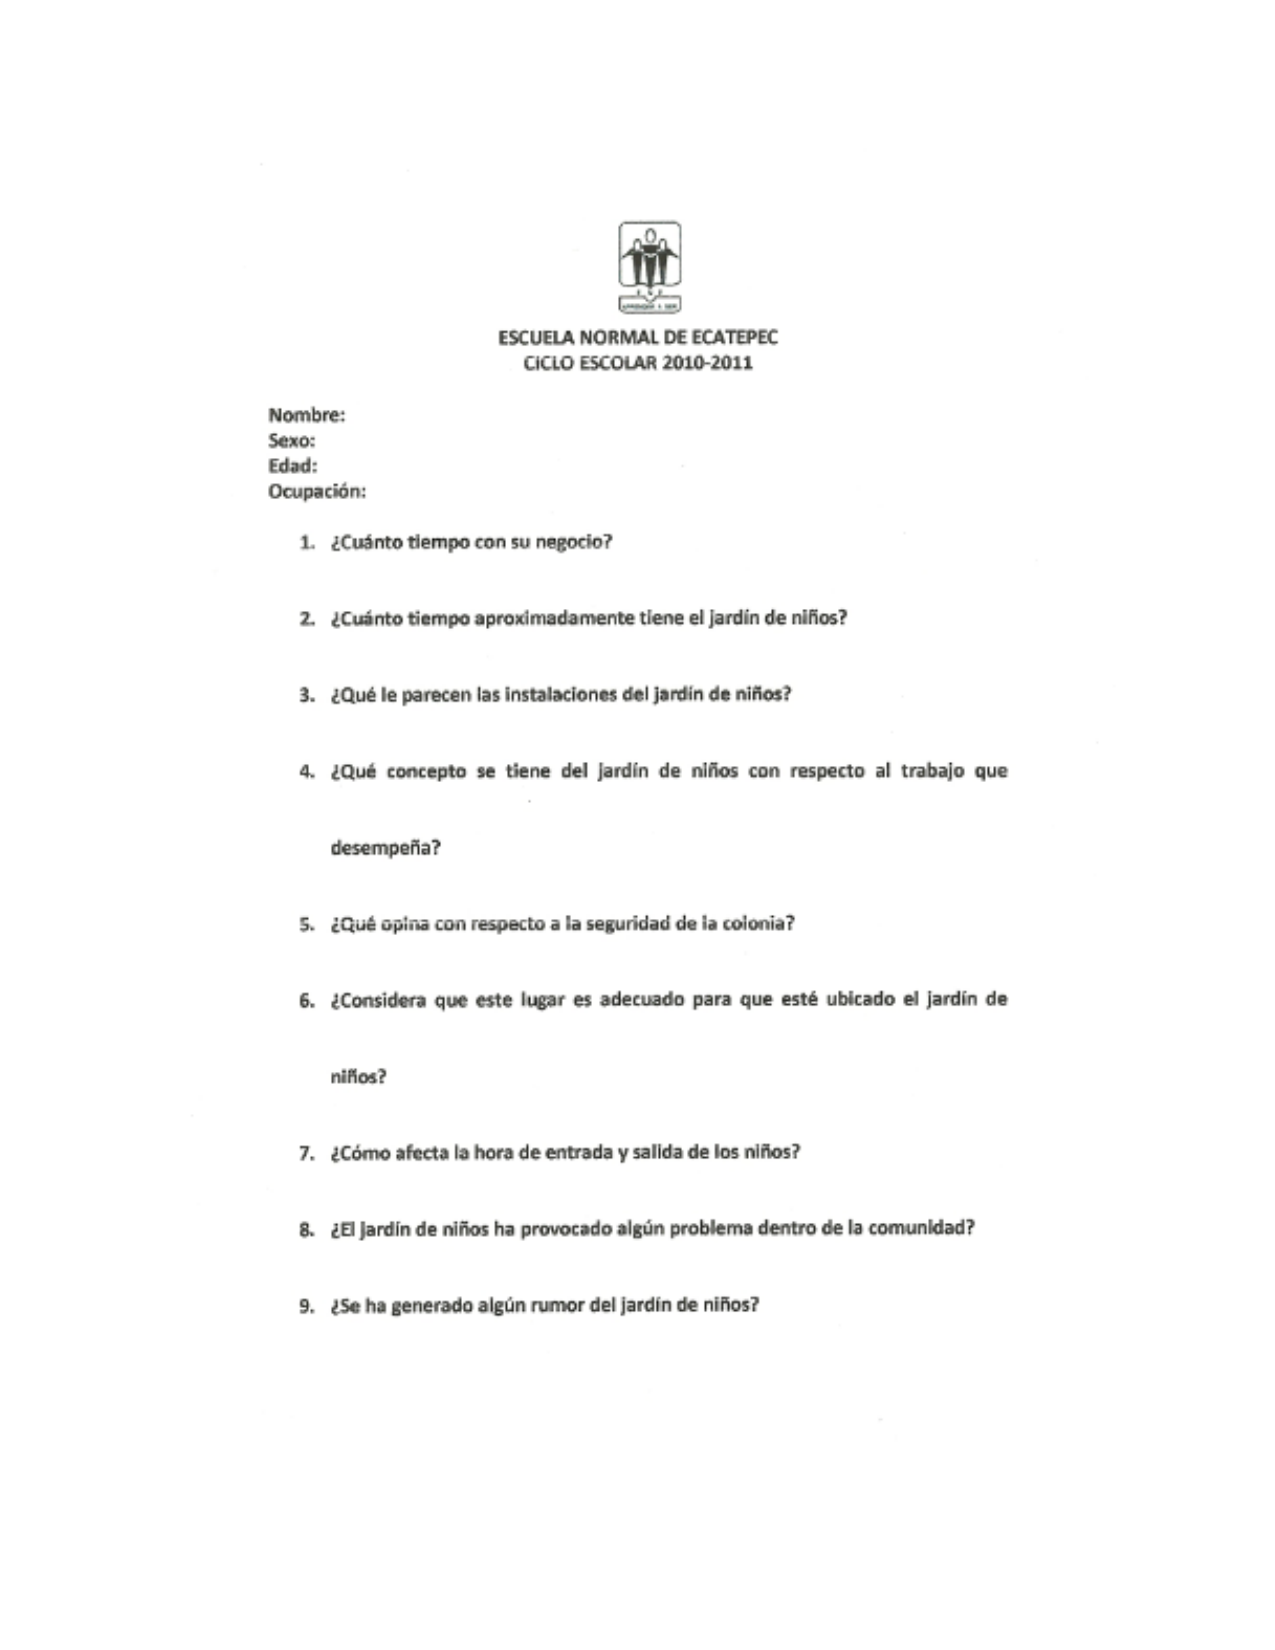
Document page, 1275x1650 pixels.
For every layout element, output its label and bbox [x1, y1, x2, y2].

picture [177, 147, 1122, 1442]
